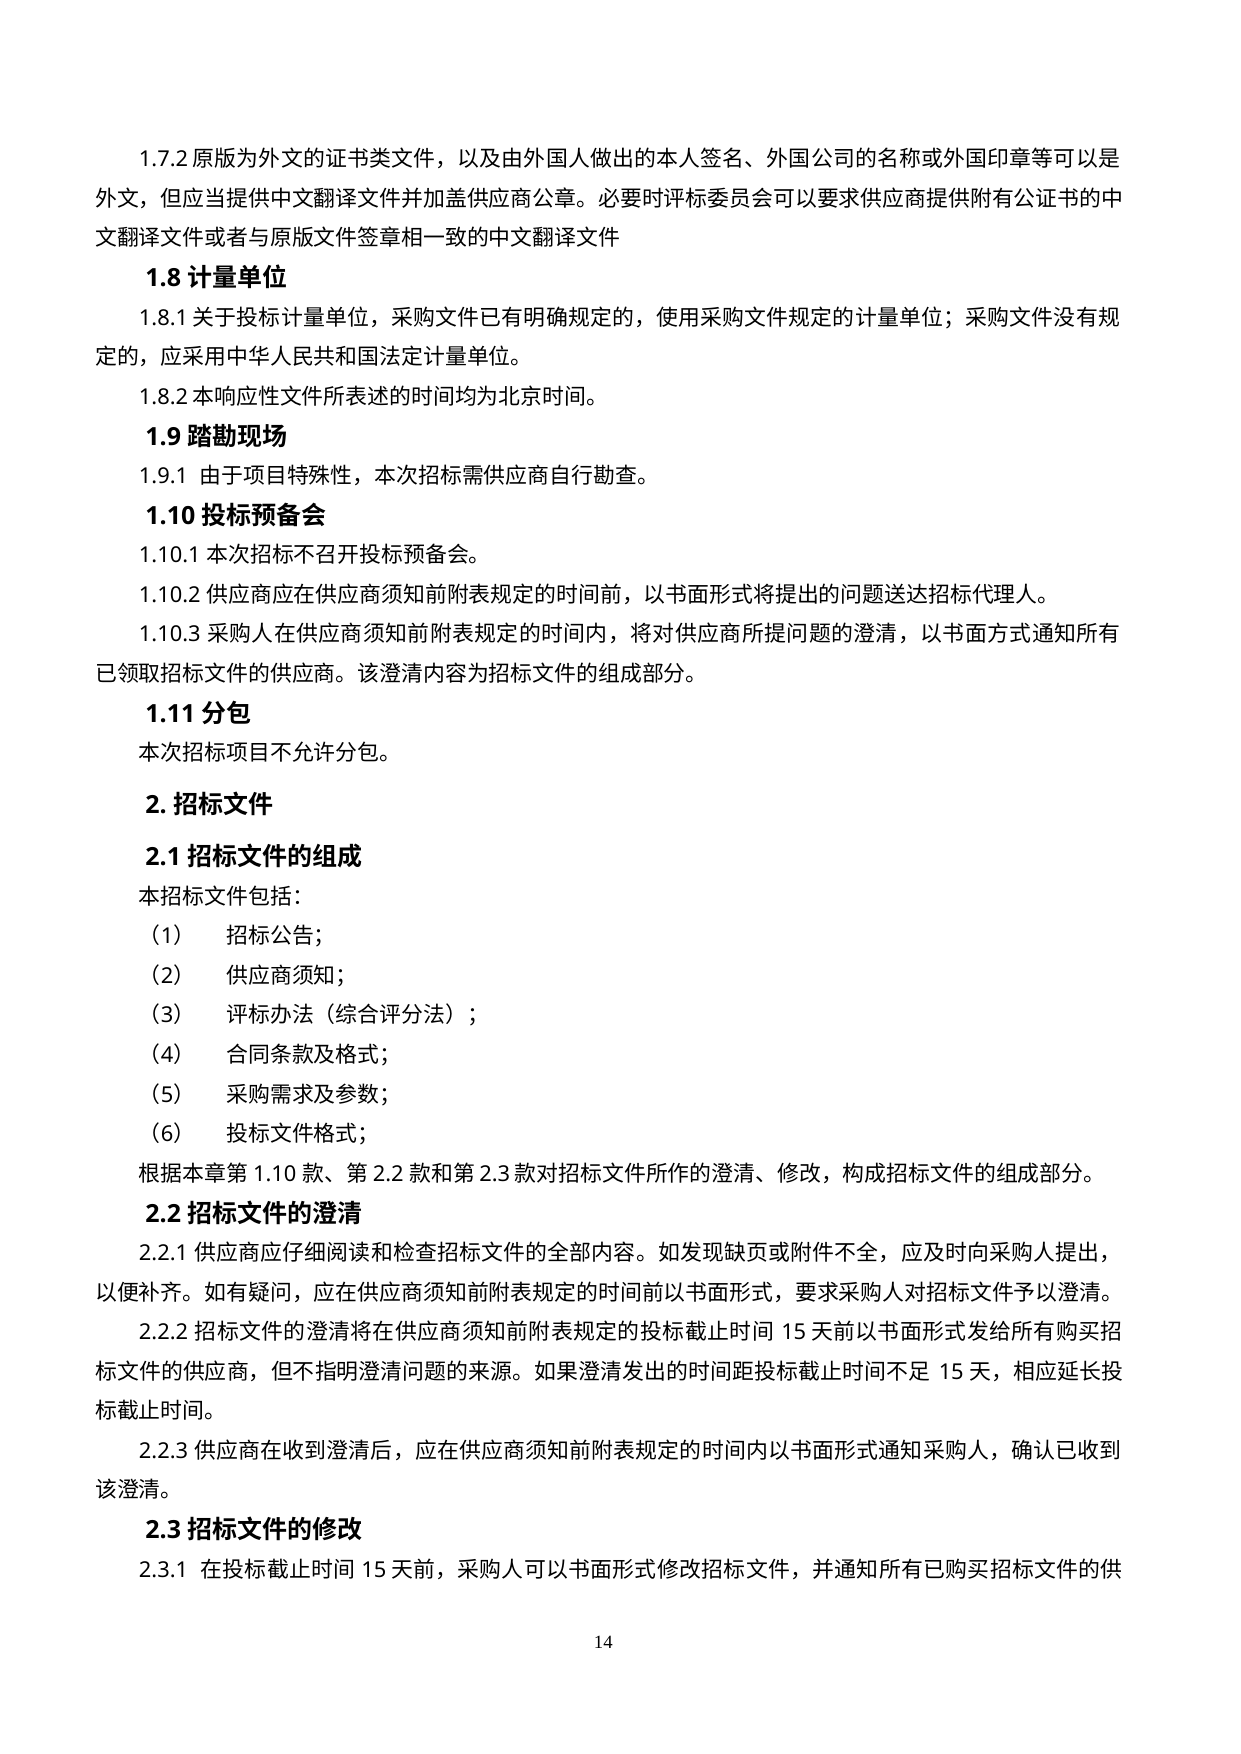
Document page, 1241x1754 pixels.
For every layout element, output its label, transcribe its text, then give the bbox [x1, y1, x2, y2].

list 采购需求及参数； [95, 1073, 1124, 1112]
text 1.9 踏勘现场 [95, 414, 1124, 454]
list 供应商须知； [95, 954, 1124, 993]
text 2.3 招标文件的修改 [95, 1508, 1124, 1548]
title 2. 招标文件 [95, 783, 1231, 823]
text 根据本章第 1.10 款、第 2.2 款和第2.3款对招标文件所作的澄清、修改，构成招标文件的组成部分。 [95, 1152, 1124, 1191]
list 评标办法（综合评分法）； [95, 993, 1124, 1033]
list 投标文件格式； [95, 1112, 1124, 1152]
text 本招标文件包括： [95, 875, 1124, 914]
text 1.11 分包 [95, 691, 1124, 731]
list 合同条款及格式； [95, 1033, 1124, 1073]
text 1.10.3 采购人在供应商须知前附表规定的时间内，将对供应商所提问题的澄清，以书面方式通知所有已领取招标文件的供应商。该澄清内容为招标文件的组成部分。 [95, 612, 1124, 691]
text 2.2.1 供应商应仔细阅读和检查招标文件的全部内容。如发现缺页或附件不全，应及时向采购人提出，以便补齐。如有疑问，应在供应商须知前附表规定的时间前以书面形式，要求采购人对招标文件予以澄清。 [95, 1231, 1124, 1310]
text 1.10.1 本次招标不召开投标预备会。 [95, 533, 1124, 573]
list 招标公告； [95, 914, 1124, 954]
text 1.10 投标预备会 [95, 493, 1124, 533]
text 1.8.1关于投标计量单位，采购文件已有明确规定的，使用采购文件规定的计量单位；采购文件没有规定的，应采用中华人民共和国法定计量单位。 [95, 296, 1124, 375]
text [95, 1548, 1124, 1587]
text 2.1 招标文件的组成 [95, 835, 1124, 875]
text 本次招标项目不允许分包。 [95, 731, 1124, 771]
text 2.2 招标文件的澄清 [95, 1191, 1124, 1231]
text 1.10.2 供应商应在供应商须知前附表规定的时间前，以书面形式将提出的问题送达招标代理人。 [95, 573, 1124, 612]
text 1.8 计量单位 [95, 256, 1124, 296]
text 1.7.2原版为外文的证书类文件，以及由外国人做出的本人签名、外国公司的名称或外国印章等可以是外文，但应当提供中文翻译文件并加盖供应商公章。必要时评标委员会可以要求供应商提供附有公证书的中文翻译文件或者与原版文件签章相一致的中文翻译文件 [95, 137, 1124, 256]
text 2.2.3 供应商在收到澄清后，应在供应商须知前附表规定的时间内以书面形式通知采购人，确认已收到该澄清。 [95, 1429, 1124, 1508]
text 1.9.1 由于项目特殊性，本次招标需供应商自行勘查。 [95, 454, 1124, 493]
text 2.2.2 招标文件的澄清将在供应商须知前附表规定的投标截止时间15天前以书面形式发给所有购买招标文件的供应商，但不指明澄清问题的来源。如果澄清发出的时间距投标截止时间不足 15 天，相应延长投标截止时间。 [95, 1310, 1124, 1429]
text 1.8.2本响应性文件所表述的时间均为北京时间。 [95, 375, 1124, 414]
